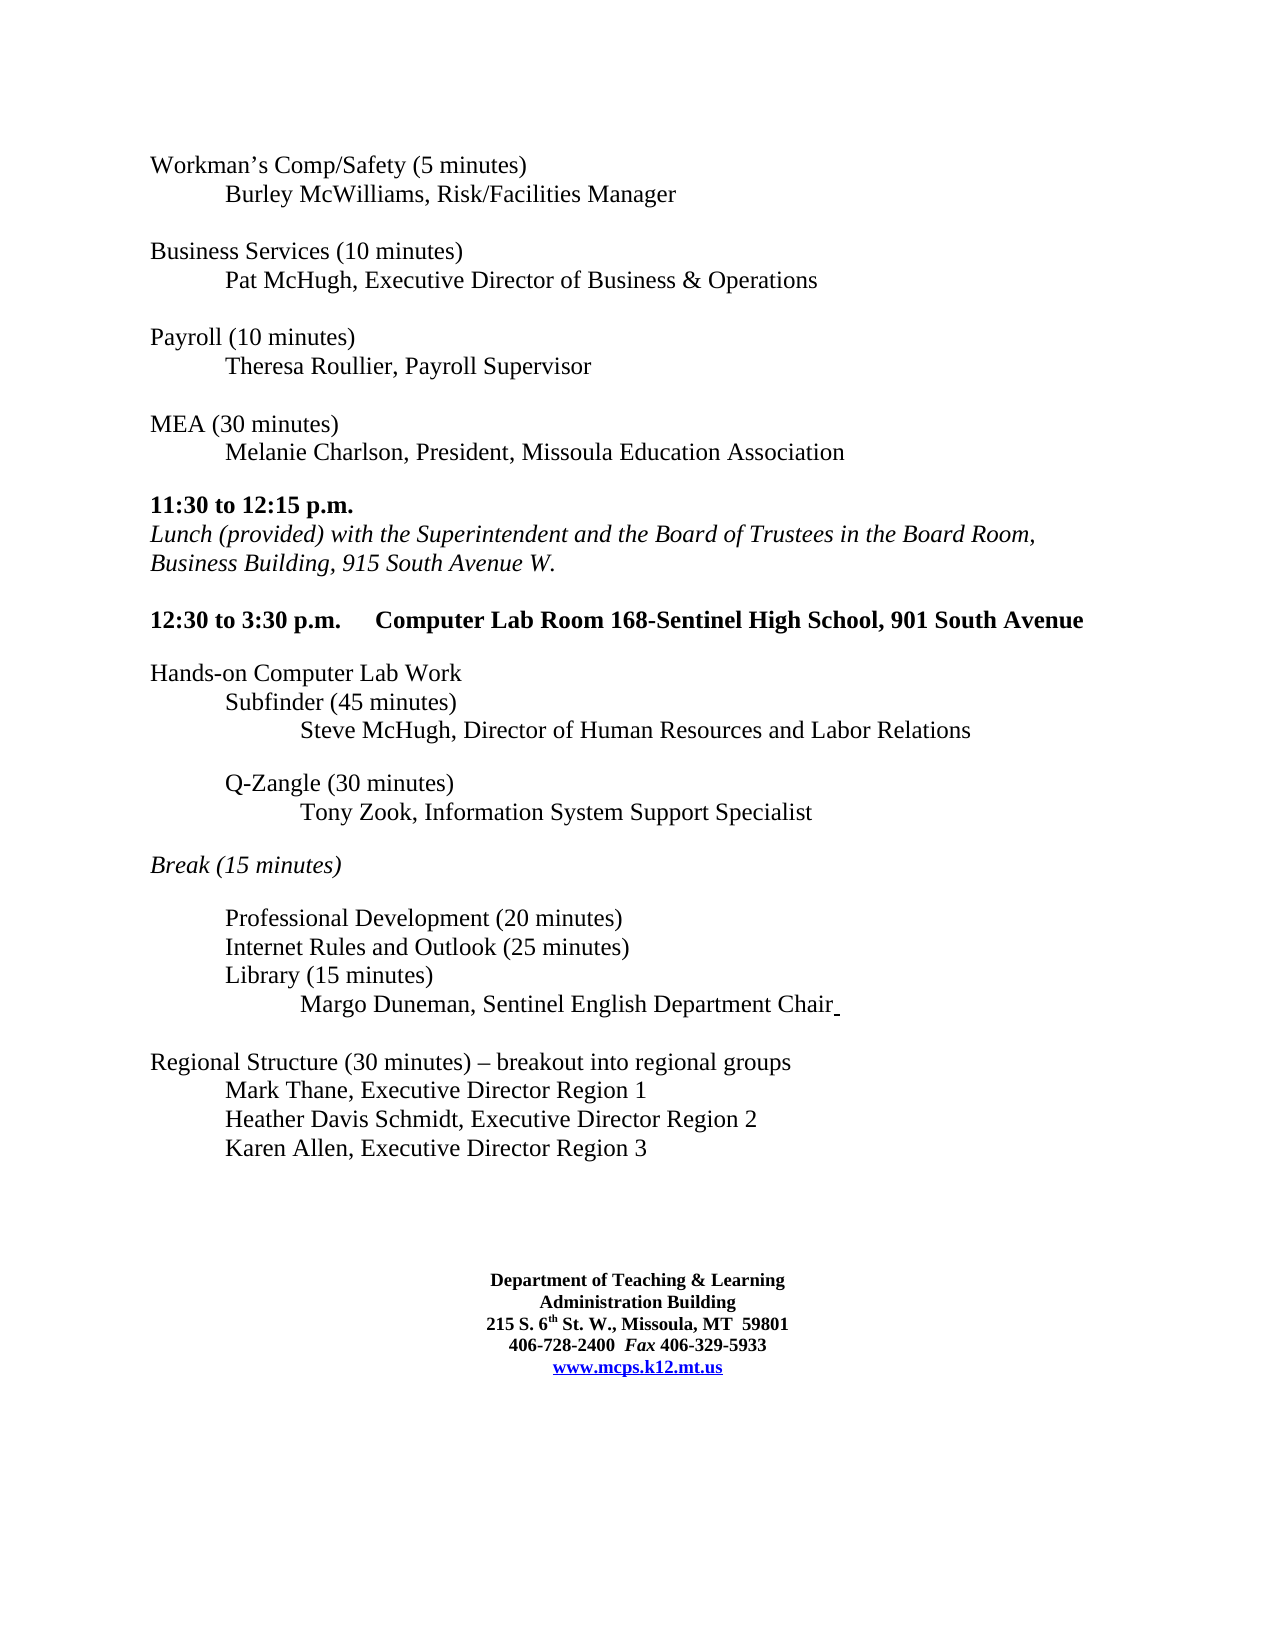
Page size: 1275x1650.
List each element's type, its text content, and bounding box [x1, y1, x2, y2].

text 11:30 to 12:15 p.m. [150, 490, 1125, 519]
text Melanie Charlson, President, Education Association [150, 437, 1125, 466]
text Mark Thane, Executive Director Region 1 [150, 1075, 1125, 1104]
text Hands-on Computer Lab Work [150, 658, 1125, 687]
text Pat McHugh, Executive Director of Business & Operations [150, 265, 1125, 294]
text Department of Teaching & Learning [150, 1269, 1125, 1291]
text Lunch (provided) with the Superintendent and the Board of Trustees in the Board Room, Business Building, 915 South Avenue W. [150, 519, 1125, 577]
text Burley McWilliams, Risk/Facilities Manager [150, 179, 1125, 207]
text 406-728-2400 Fax 406-329-5933 [150, 1334, 1125, 1356]
text MEA (30 minutes) [150, 409, 1125, 437]
text Heather Davis Schmidt, Executive Director Region 2 [150, 1104, 1125, 1133]
text Steve McHugh, Director of Human Resources and Labor Relations [150, 716, 1125, 744]
text Subfinder (45 minutes) [150, 687, 1125, 716]
text Administration Building [150, 1291, 1125, 1312]
text Karen Allen, Executive Director Region 3 [150, 1133, 1125, 1162]
text Professional Development (20 minutes) [150, 903, 1125, 932]
text Library (15 minutes) [150, 960, 1125, 989]
text Theresa Roullier, Payroll Supervisor [150, 351, 1125, 380]
text 12:30 to 3:30 p.m. Computer Lab Room 168-Sentinel High School, [150, 605, 1125, 634]
text 215 S. 6th St. W., Missoula, MT 59801 [150, 1312, 1125, 1334]
text Tony Zook, Information System Support Specialist [225, 797, 1125, 826]
text Regional Structure (30 minutes) – breakout into regional groups [150, 1047, 1125, 1075]
text Payroll (10 minutes) [150, 322, 1125, 351]
text www.mcps.k12.mt.us [150, 1356, 1125, 1377]
text Q-Zangle (30 minutes) [150, 768, 1125, 797]
text Business Services (10 minutes) [150, 236, 1125, 265]
text Internet Rules and Outlook (25 minutes) [150, 932, 1125, 960]
text Margo Duneman, Sentinel English Department Chair [150, 989, 1125, 1018]
text Workman’s Comp/Safety (5 minutes) [150, 150, 1125, 179]
text Break (15 minutes) [150, 850, 1125, 879]
